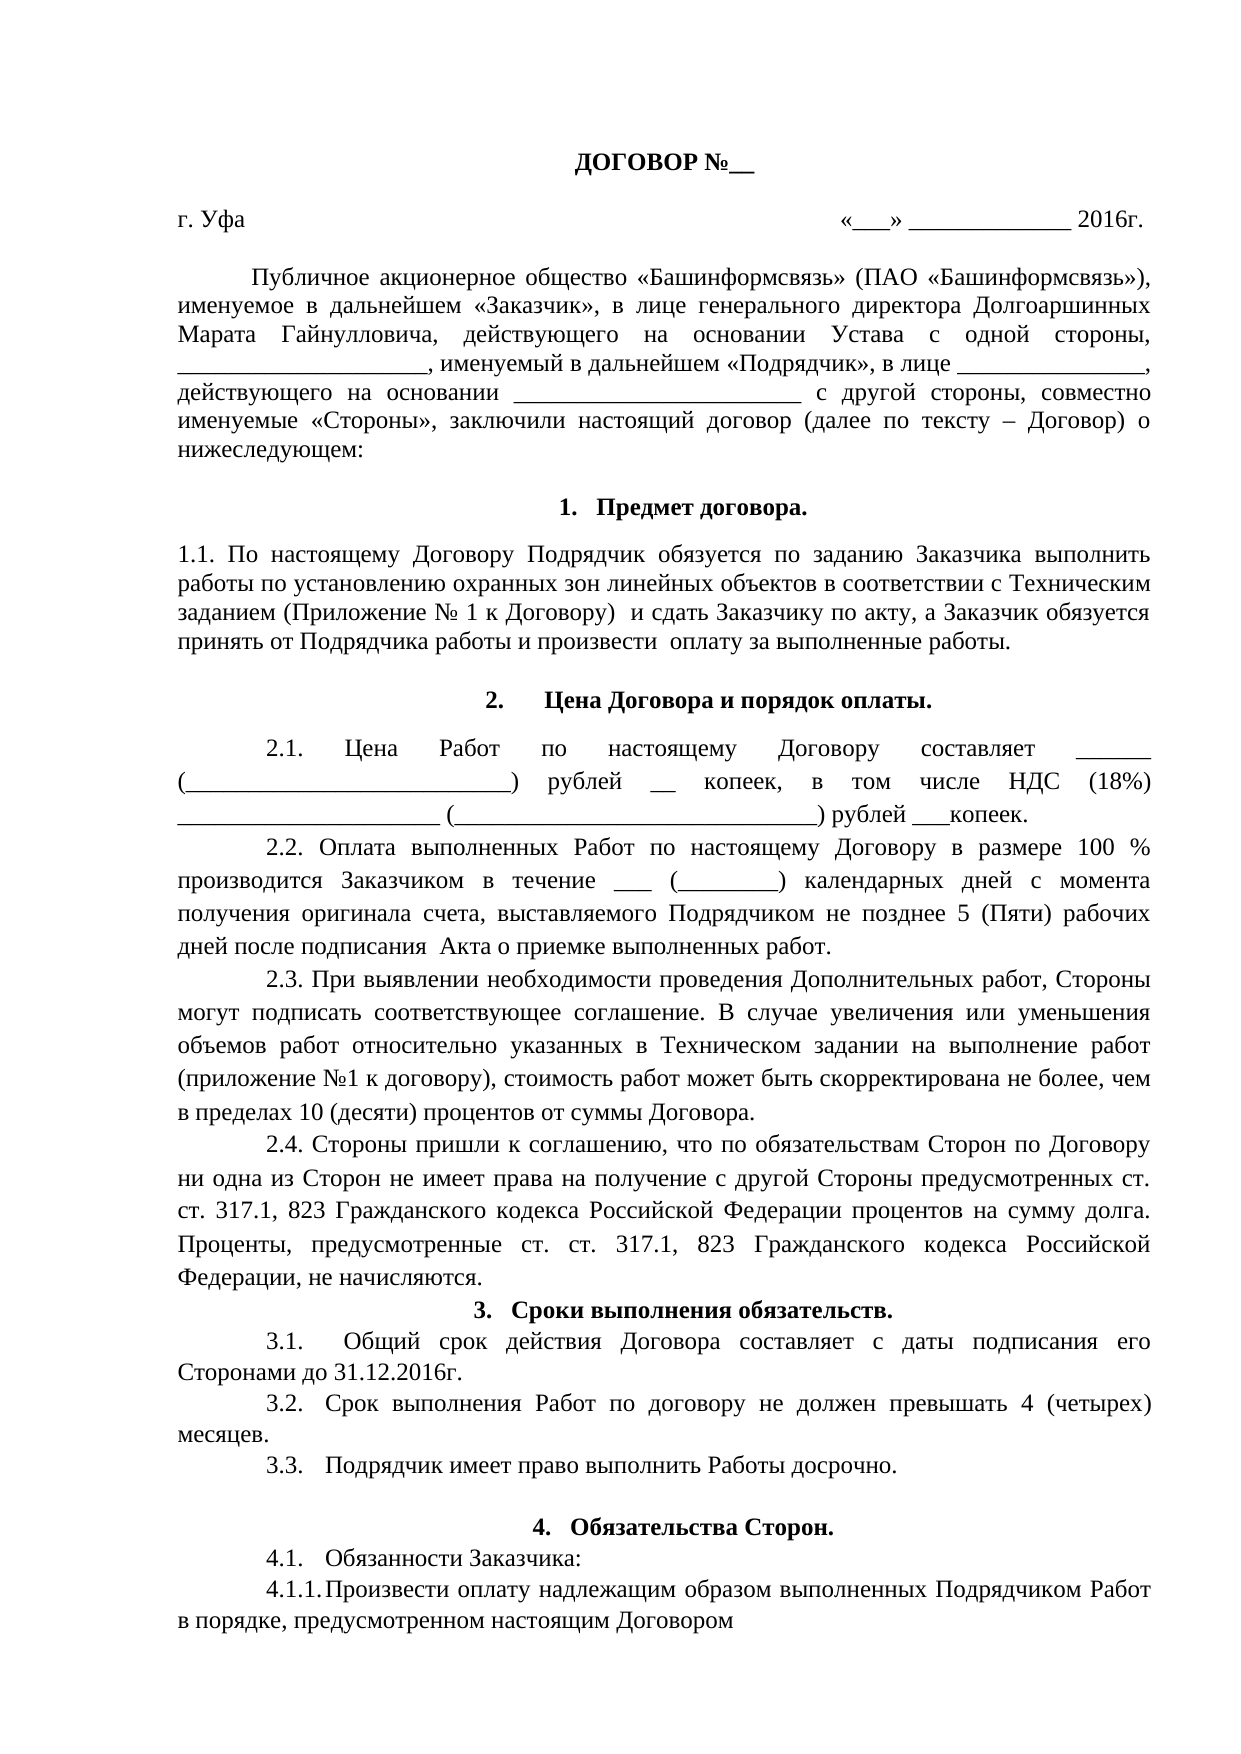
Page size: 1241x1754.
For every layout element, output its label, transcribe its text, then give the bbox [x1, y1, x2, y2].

text 2.4. Стороны пришли к соглашению, что по обязательствам Сторон по Договору ни одна из Сторон не имеет права на получение с другой Стороны предусмотренных ст. ст. 317.1, 823 Гражданского кодекса Российской Федерации процентов на сумму долга. Проценты, предусмотренные ст. ст. 317.1, 823 Гражданского кодекса Российской Федерации, не начисляются. [177, 1129, 1152, 1290]
text 2.1. Цена Работ по настоящему Договору составляет ______ (__________________________) рублей __ копеек, в том числе НДС (18%) _____________________ (_____________________________) рублей ___копеек. [177, 733, 1152, 828]
list Обязанности Заказчика: [177, 1543, 1152, 1572]
text ДОГОВОР №__ [177, 147, 1152, 176]
list Подрядчик имеет право выполнить Работы досрочно. [177, 1450, 1152, 1479]
list Обязательства Сторон. [215, 1512, 1152, 1541]
list Произвести оплату надлежащим образом выполненных Подрядчиком Работ в порядке, предусмотренном настоящим Договором [177, 1574, 1152, 1634]
text г. Уфа «___» _____________ 2016г. [177, 204, 1152, 233]
list Срок выполнения Работ по договору не должен превышать 4 (четырех) месяцев. [177, 1388, 1152, 1448]
list Цена Договора и порядок оплаты. [177, 686, 1152, 714]
text Публичное акционерное общество «Башинформсвязь» (ПАО «Башинформсвязь»), именуемое в дальнейшем «Заказчик», в лице генерального директора Долгоаршинных Марата Гайнулловича, действующего на основании Устава с одной стороны, ____________________, именуемый в дальнейшем «Подрядчик», в лице _______________, действующего на основании _______________________ с другой стороны, совместно именуемые «Стороны», заключили настоящий договор (далее по тексту – Договор) о нижеследующем: [177, 262, 1152, 463]
list Сроки выполнения обязательств. [215, 1295, 1152, 1323]
list Предмет договора. [215, 492, 1152, 521]
text 2.3. При выявлении необходимости проведения Дополнительных работ, Стороны могут подписать соответствующее соглашение. В случае увеличения или уменьшения объемов работ относительно указанных в Техническом задании на выполнение работ (приложение №1 к договору), стоимость работ может быть скорректирована не более, чем в пределах 10 (десяти) процентов от суммы Договора. [177, 964, 1152, 1125]
text 1.1. По настоящему Договору Подрядчик обязуется по заданию Заказчика выполнить работы по установлению охранных зон линейных объектов в соответствии с Техническим заданием (Приложение № 1 к Договору) и сдать Заказчику по акту, а Заказчик обязуется принять от Подрядчика работы и произвести оплату за выполненные работы. [177, 539, 1152, 654]
text 2.2. Оплата выполненных Работ по настоящему Договору в размере 100 % производится Заказчиком в течение ___ (________) календарных дней с момента получения оригинала счета, выставляемого Подрядчиком не позднее 5 (Пяти) рабочих дней после подписания Акта о приемке выполненных работ. [177, 832, 1152, 960]
list Общий срок действия Договора составляет с даты подписания его Сторонами до 31.12.2016г. [177, 1326, 1152, 1386]
